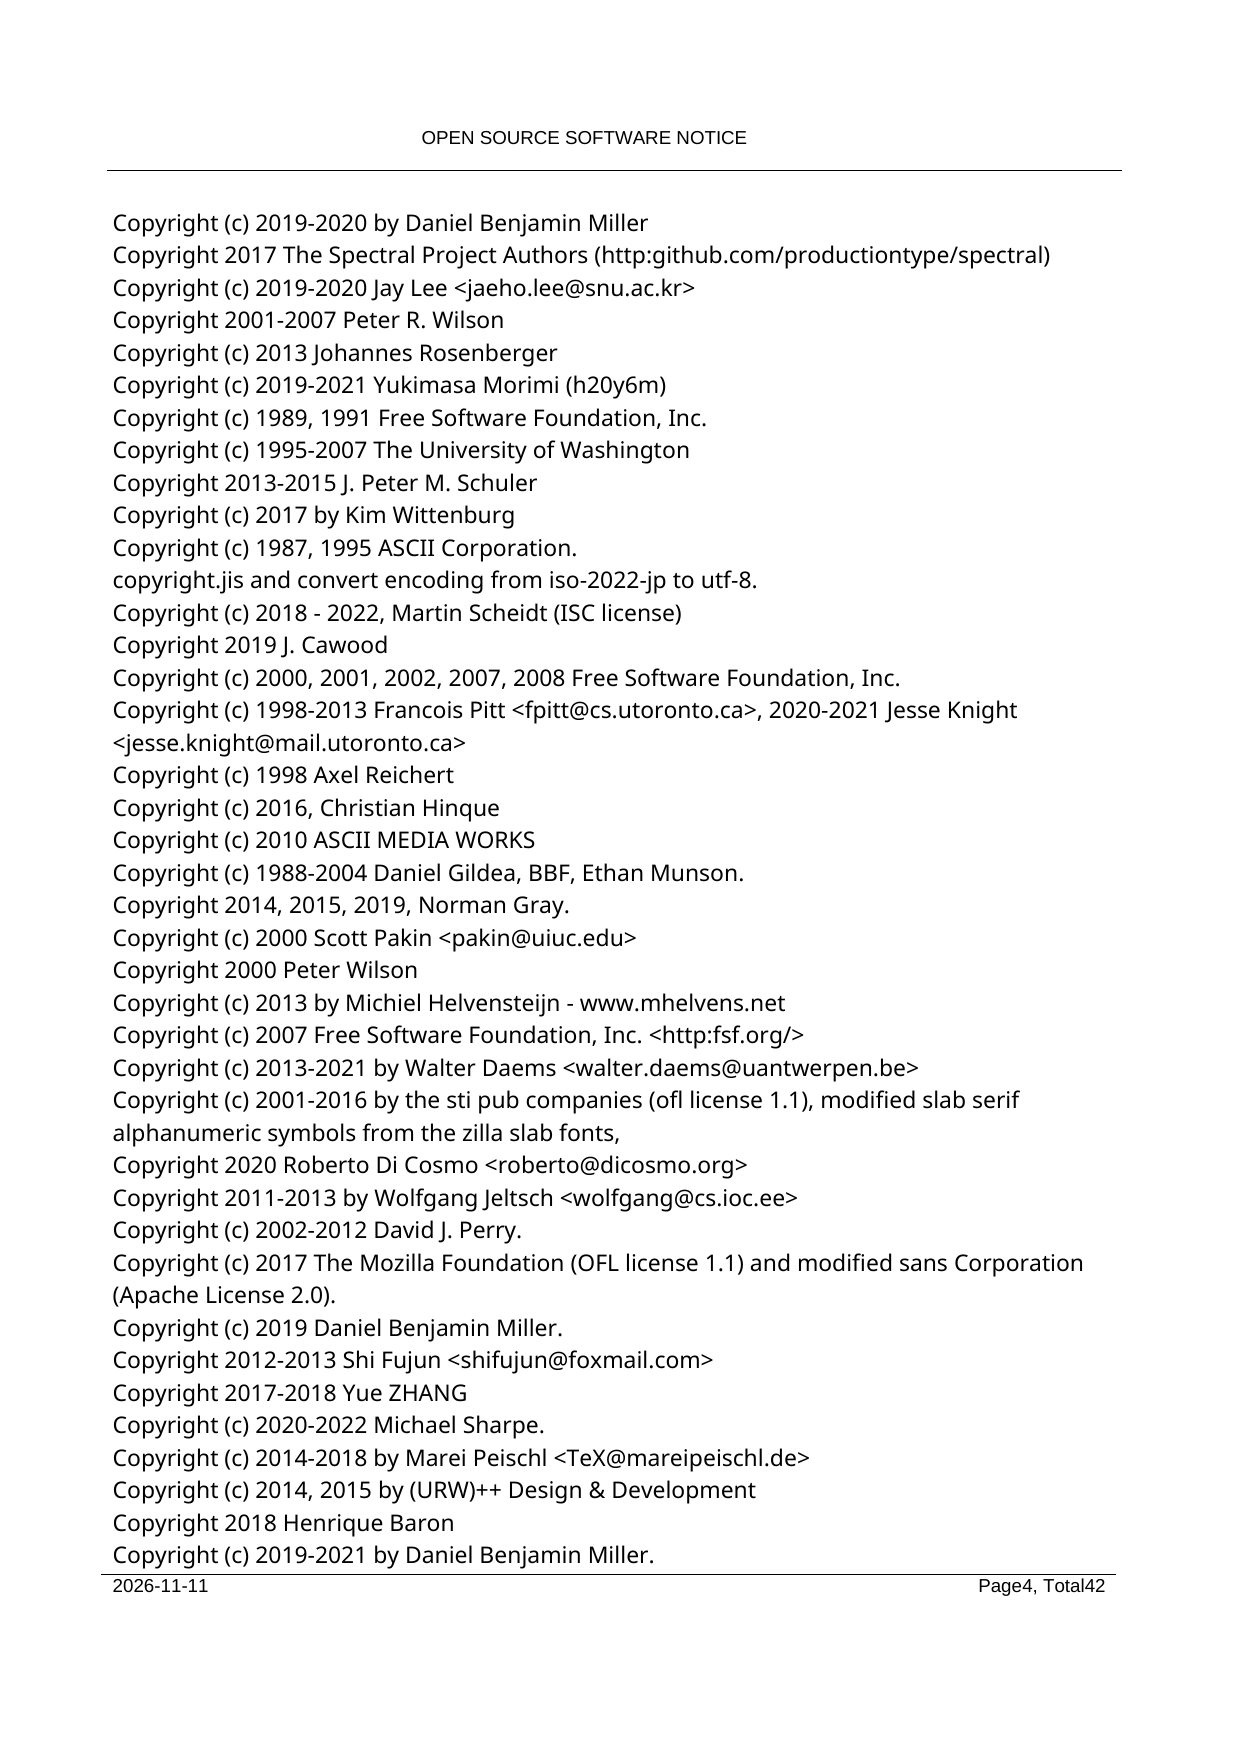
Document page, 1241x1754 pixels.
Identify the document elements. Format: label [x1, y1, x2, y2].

text [112, 206, 1128, 1571]
